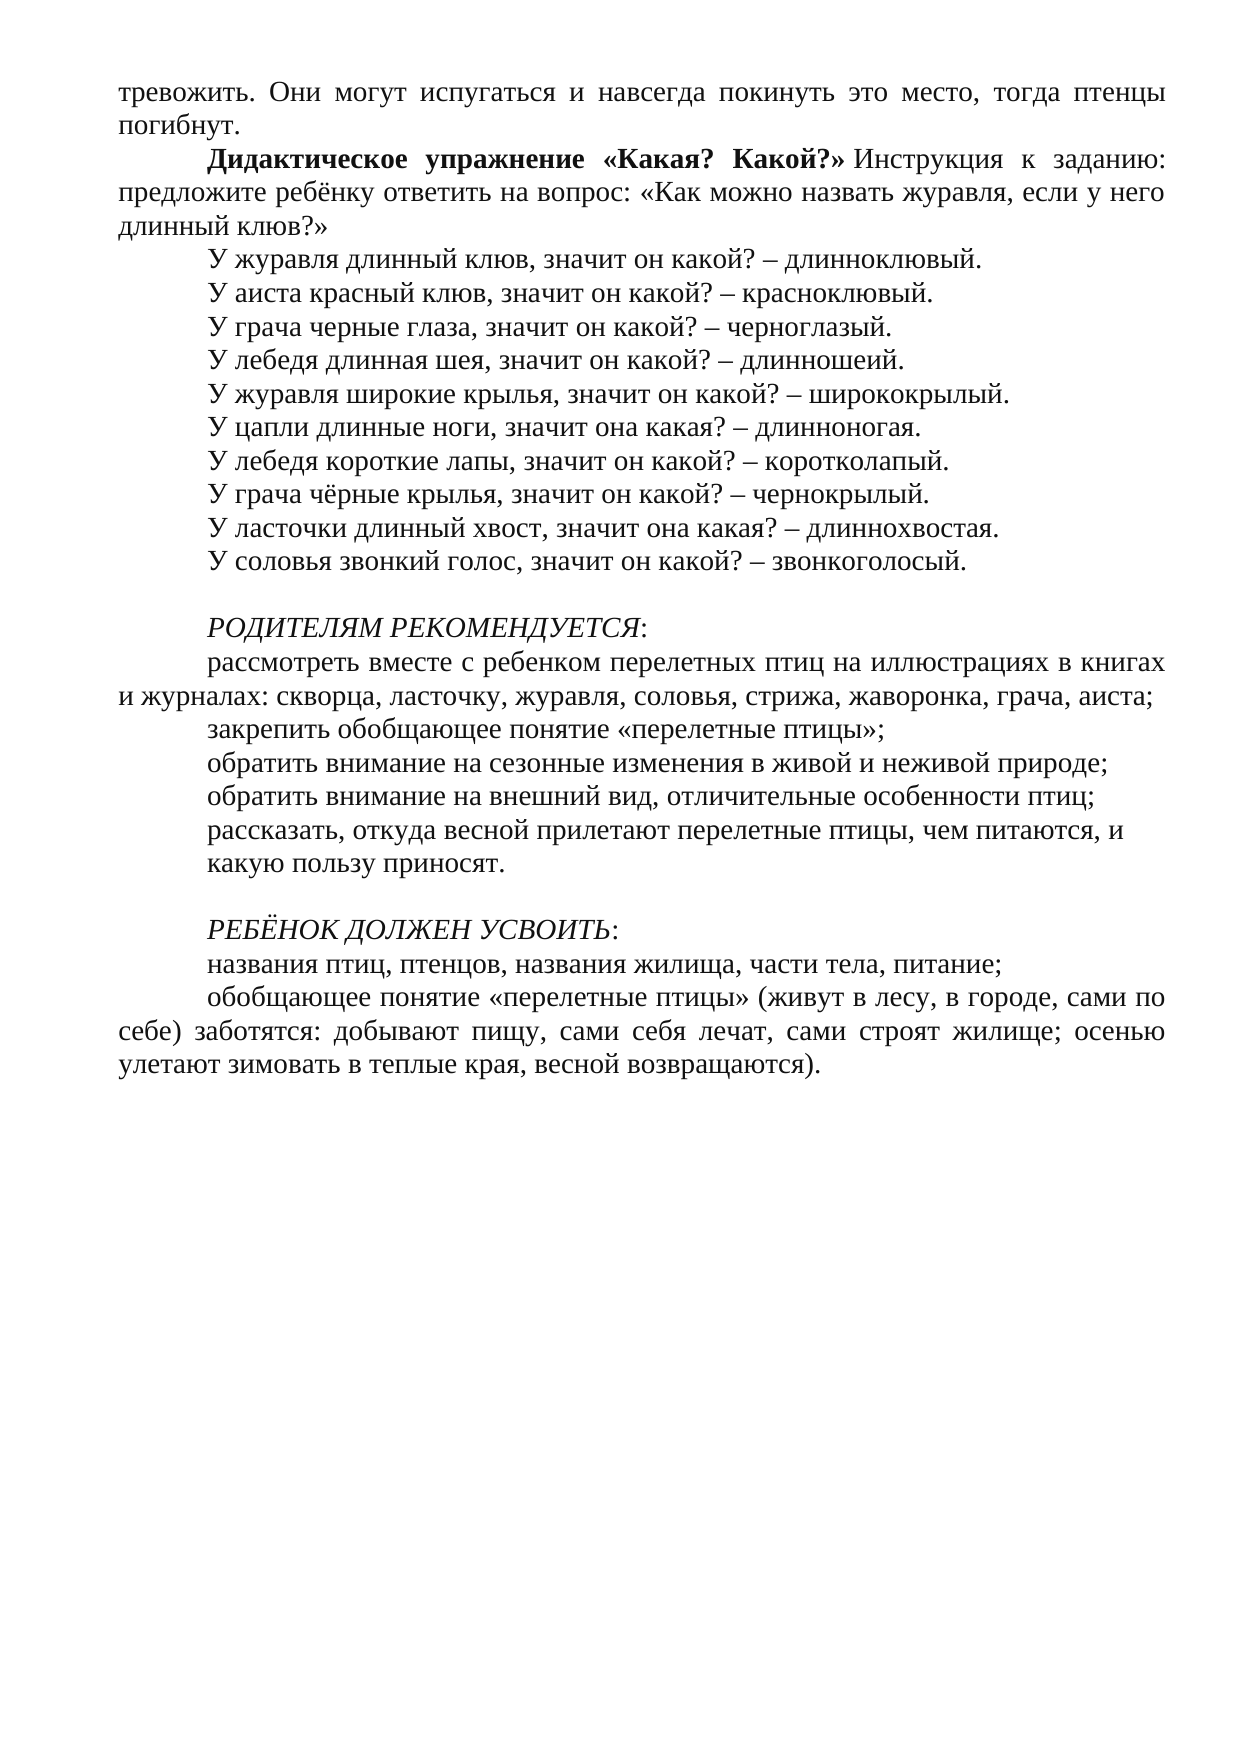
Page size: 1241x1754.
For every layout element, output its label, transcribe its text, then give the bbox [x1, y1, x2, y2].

text У журавля длинный клюв, значит он какой? – длинноклювый. [118, 242, 1167, 275]
text названия птиц, птенцов, названия жилища, части тела, питание; [118, 946, 1167, 979]
text обратить внимание на сезонные изменения в живой и неживой природе; [118, 745, 1167, 778]
text обратить внимание на внешний вид, отличительные особенности птиц; [118, 778, 1167, 812]
text У грача черные глаза, значит он какой? – черноглазый. [118, 309, 1167, 342]
text У журавля широкие крылья, значит он какой? – ширококрылый. [118, 376, 1167, 409]
text У ласточки длинный хвост, значит она какая? – длиннохвостая. [118, 510, 1167, 543]
text РОДИТЕЛЯМ РЕКОМЕНДУЕТСЯ: [118, 611, 1167, 644]
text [118, 74, 1167, 141]
text Дидактическое упражнение «Какая? Какой?» Инструкция к заданию: предложите ребёнку ответить на вопрос: «Как можно назвать журавля, если у него длинный клюв?» [118, 141, 1167, 242]
text У грача чёрные крылья, значит он какой? – чернокрылый. [118, 476, 1167, 510]
text У соловья звонкий голос, значит он какой? – звонкоголосый. [118, 543, 1167, 577]
text У цапли длинные ноги, значит она какая? – длинноногая. [118, 409, 1167, 443]
text У лебедя короткие лапы, значит он какой? – коротколапый. [118, 443, 1167, 476]
text обобщающее понятие «перелетные птицы» (живут в лесу, в городе, сами по себе) заботятся: добывают пищу, сами себя лечат, сами строят жилище; осенью улетают зимовать в теплые края, весной возвращаются). [118, 979, 1167, 1080]
text какую пользу приносят. [118, 845, 1167, 879]
text У аиста красный клюв, значит он какой? – красноклювый. [118, 275, 1167, 309]
text рассказать, откуда весной прилетают перелетные птицы, чем питаются, и [118, 812, 1167, 845]
text РЕБЁНОК ДОЛЖЕН УСВОИТЬ: [118, 912, 1167, 946]
text У лебедя длинная шея, значит он какой? – длинношеий. [118, 342, 1167, 376]
text закрепить обобщающее понятие «перелетные птицы»; [118, 711, 1167, 745]
text рассмотреть вместе с ребенком перелетных птиц на иллюстрациях в книгах и журналах: скворца, ласточку, журавля, соловья, стрижа, жаворонка, грача, аиста; [118, 644, 1167, 711]
